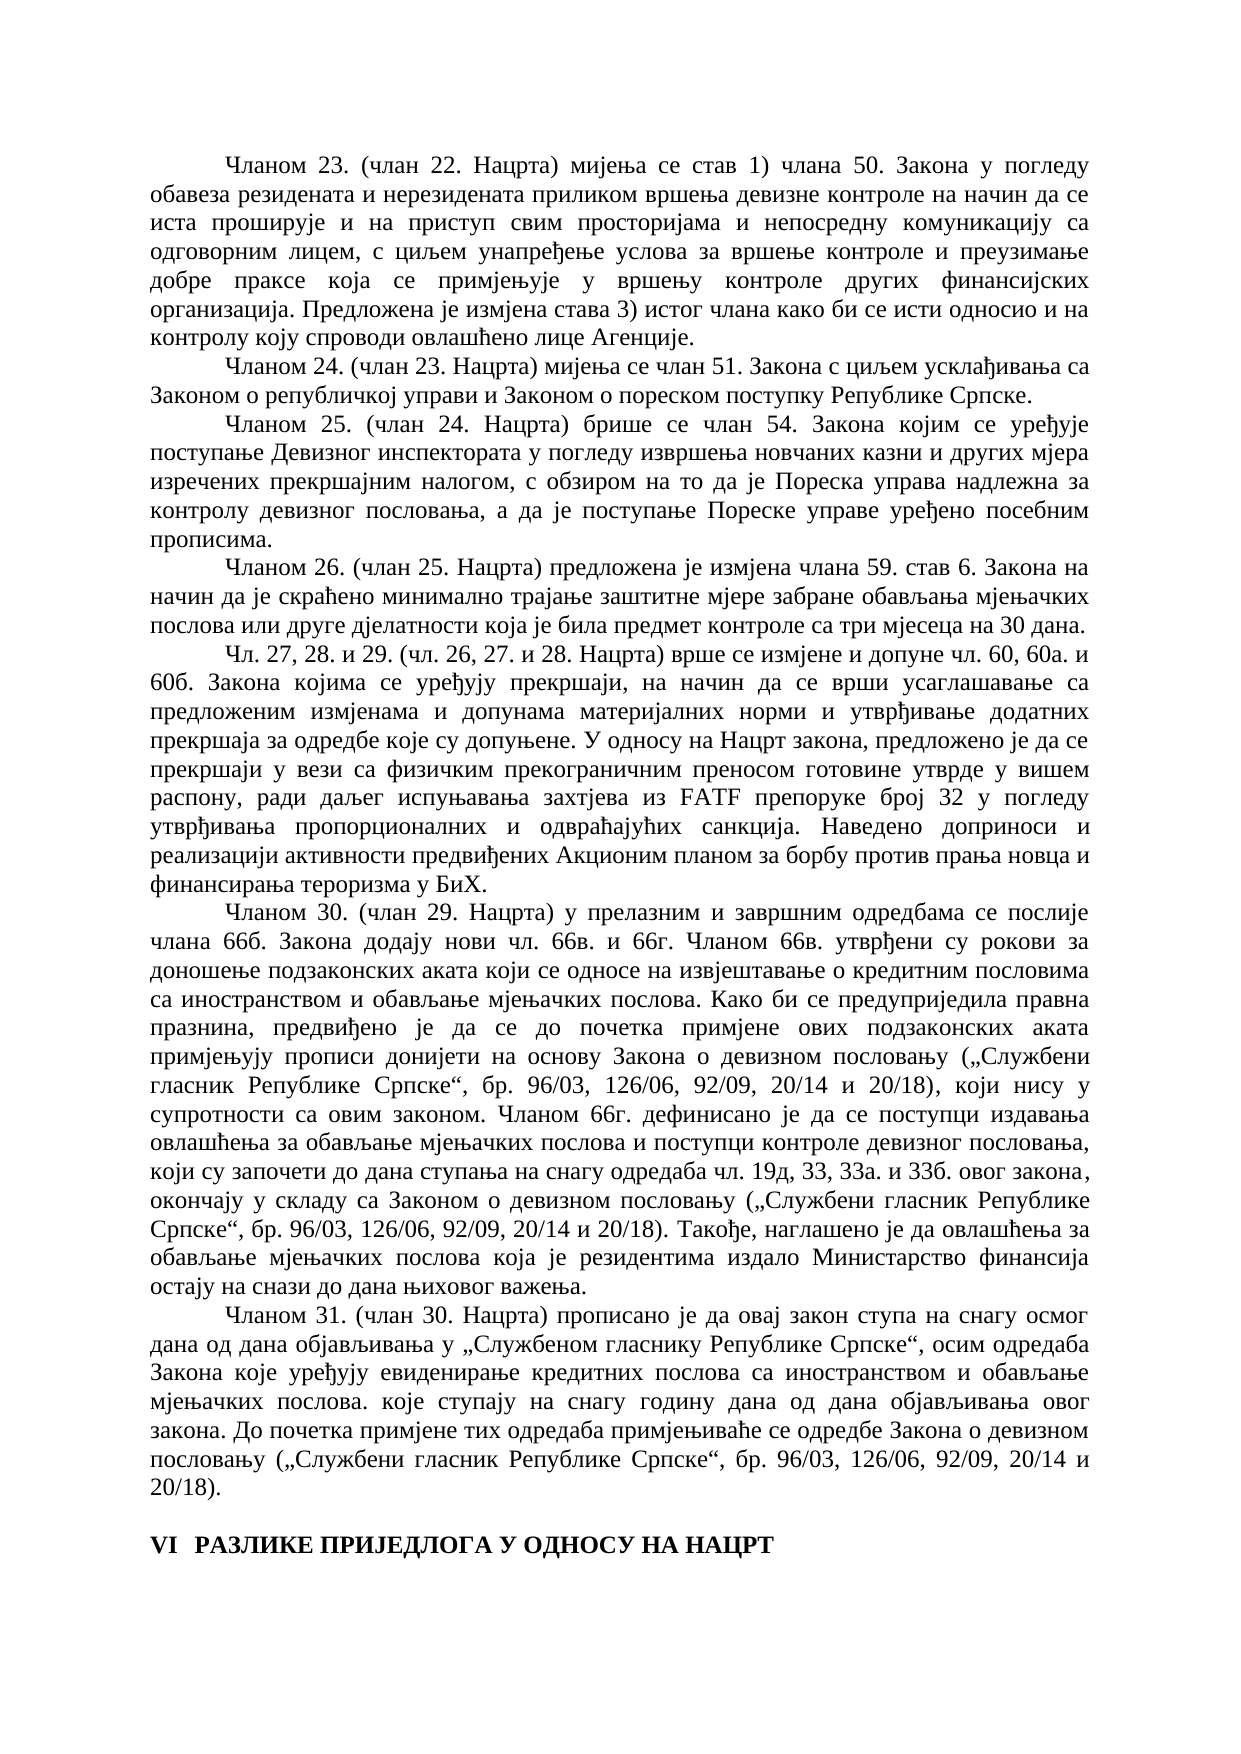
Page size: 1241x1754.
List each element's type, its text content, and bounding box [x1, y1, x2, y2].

text Чланом 26. (члан 25. Нацрта) предложена је измјена члана 59. став 6. Закона на начин да је скраћено минимално трајање заштитне мјере забране обављања мјењачких послова или друге дјелатности која је била предмет контроле са три мјесеца на 30 дана. [150, 552, 1090, 639]
text Чл. 27, 28. и 29. (чл. 26, 27. и 28. Нацрта) врше се измјене и допуне чл. 60, 60а. и 60б. Закона којима се уређују прекршаји, на начин да се врши усаглашавање са предложеним измјенама и допунама материјалних норми и утврђивање додатних прекршаја за одредбе које су допуњене. У односу на Нацрт закона, предложено је да се прекршаји у вези са физичким прекограничним преносом готовине утврде у вишем распону, ради даљег испуњавања захтјева из FATF препоруке број 32 у погледу утврђивања пропорционалних и одвраћајућих санкција. Наведено доприноси и реализацији активности предвиђених Акционим планом за борбу против прања новца и финансирања тероризма у БиХ. [150, 639, 1090, 897]
text VI РАЗЛИКЕ ПРИЈЕДЛОГА У ОДНОСУ НА НАЦРТ [150, 1530, 1090, 1559]
text Чланом 23. (члан 22. Нацрта) мијења се став 1) члана 50. Закона у погледу обавеза резидената и нерезидената приликом вршења девизне контроле на начин да се иста проширује и на приступ свим просторијама и непосредну комуникацију са одговорним лицем, с циљем унапређење услова за вршење контроле и преузимање добре праксе која се примјењује у вршењу контроле других финансијских организација. Предложена је измјена става 3) истог члана како би се исти односио и на контролу коју спроводи овлашћено лице Агенције. [150, 150, 1090, 351]
text Чланом 24. (члан 23. Нацрта) мијења се члан 51. Закона с циљем усклађивања са Законом о републичкој управи и Законом о пореском поступку Републике Српске. [150, 351, 1090, 409]
text Чланом 25. (члан 24. Нацрта) брише се члан 54. Закона којим се уређује поступање Девизног инспектората у погледу извршења новчаних казни и других мјера изречених прекршајним налогом, с обзиром на то да је Пореска управа надлежна за контролу девизног пословања, а да је поступање Пореске управе уређено посебним прописима. [150, 409, 1090, 552]
text Чланом 30. (члан 29. Нацрта) у прелазним и завршним одредбама се послије члана 66б. Закона додају нови чл. 66в. и 66г. Чланом 66в. утврђени су рокови за доношење подзаконских аката који се односе на извјештавање о кредитним пословима са иностранством и обављање мјењачких послова. Како би се предуприједила правна празнина, предвиђено је да се до почетка примјене ових подзаконских аката примјењују прописи донијети на основу Закона о девизном пословању („Службени гласник Републике Српске“, бр. 96/03, 126/06, 92/09, 20/14 и 20/18), који нису у супротности са овим законом. Чланом 66г. дефинисано је да се поступци издавања овлашћења за обављање мјењачких послова и поступци контроле девизног пословања, који су започети до дана ступања на снагу одредаба чл. 19д, 33, 33а. и 33б. овог закона, окончају у складу са Законом о девизном пословању („Службени гласник Републике Српске“, бр. 96/03, 126/06, 92/09, 20/14 и 20/18). Такође, наглашено је да овлашћења за обављање мјењачких послова која је резидентима издало Министарство финансија остају на снази до дана њиховог важења. [150, 897, 1090, 1300]
text Чланом 31. (члан 30. Нацрта) прописано је да овај закон ступа на снагу осмог дана од дана објављивања у „Службеном гласнику Републике Српске“, осим одредаба Закона које уређују евиденирање кредитних послова са иностранством и обављање мјењачких послова. које ступају на снагу годину дана од дана објављивања овог закона. До почетка примјене тих одредаба примјењиваће се одредбе Закона о девизном пословању („Службени гласник Републике Српске“, бр. 96/03, 126/06, 92/09, 20/14 и 20/18). [150, 1300, 1090, 1501]
